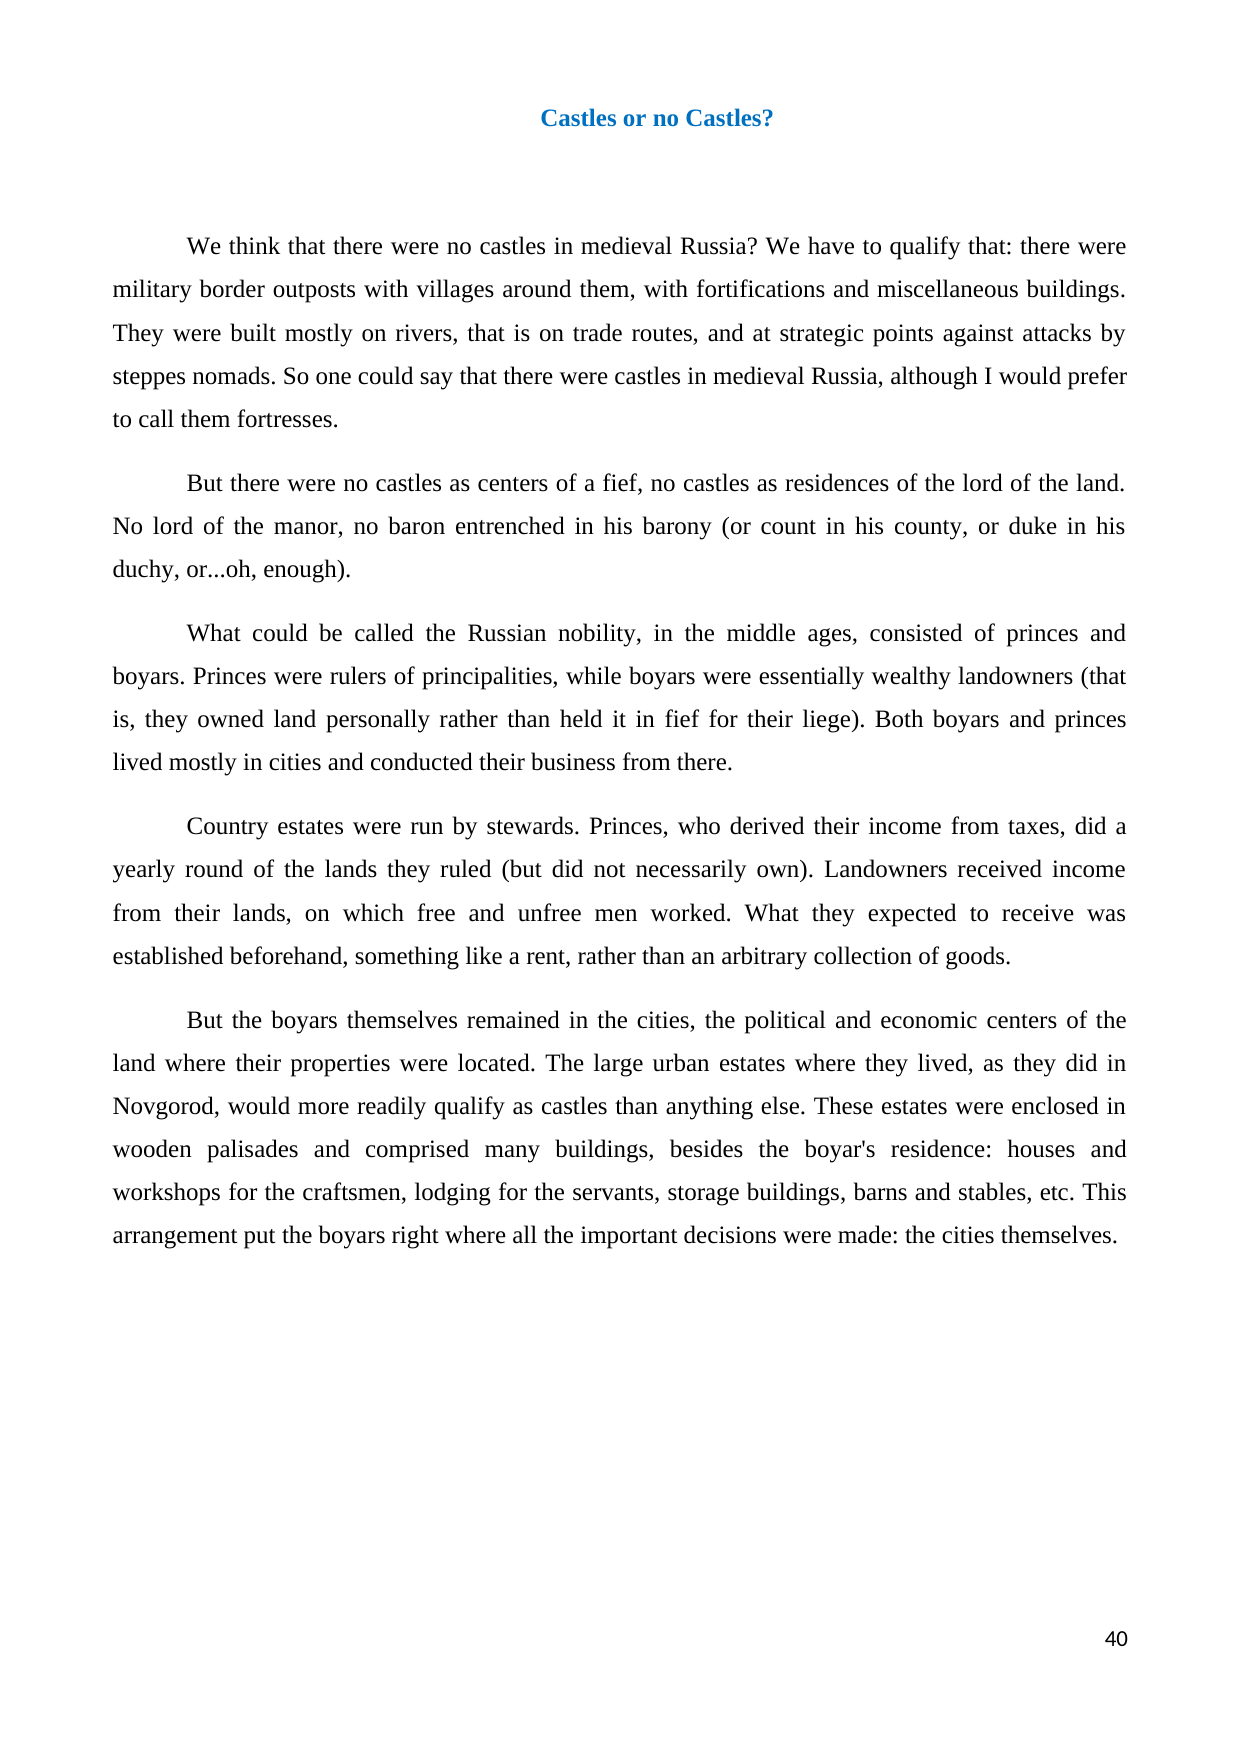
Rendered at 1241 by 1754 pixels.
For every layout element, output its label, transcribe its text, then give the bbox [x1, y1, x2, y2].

text What could be called the Russian nobility, in the middle ages, consisted of princes and boyars. Princes were rulers of principalities, while boyars were essentially wealthy landowners (that is, they owned land personally rather than held it in fief for their liege). Both boyars and princes lived mostly in cities and conducted their business from there. [112, 618, 1128, 776]
text Castles or no Castles? [112, 103, 1128, 132]
text We think that there were no castles in medieval Russia? We have to qualify that: there were military border outposts with villages around them, with fortifications and miscellaneous buildings. They were built mostly on rivers, that is on trade routes, and at strategic points against attacks by steppes nomads. So one could say that there were castles in medieval Russia, although I would prefer to call them fortresses. [112, 231, 1128, 433]
text Country estates were run by stewards. Princes, who derived their income from taxes, did a yearly round of the lands they ruled (but did not necessarily own). Landowners received income from their lands, on which free and unfree men worked. What they expected to receive was established beforehand, something like a rent, rather than an arbitrary collection of goods. [112, 811, 1128, 969]
text But there were no castles as centers of a fief, no castles as residences of the lord of the land. No lord of the manor, no baron entrenched in his barony (or count in his county, or duke in his duchy, or...oh, enough). [112, 468, 1128, 583]
text But the boyars themselves remained in the cities, the political and economic centers of the land where their properties were located. The large urban estates where they lived, as they did in Novgorod, would more readily qualify as castles than anything else. These estates were enclosed in wooden palisades and comprised many buildings, besides the boyar's residence: houses and workshops for the craftsmen, lodging for the servants, storage buildings, barns and stables, etc. This arrangement put the boyars right where all the important decisions were made: the cities themselves. [112, 1005, 1128, 1249]
